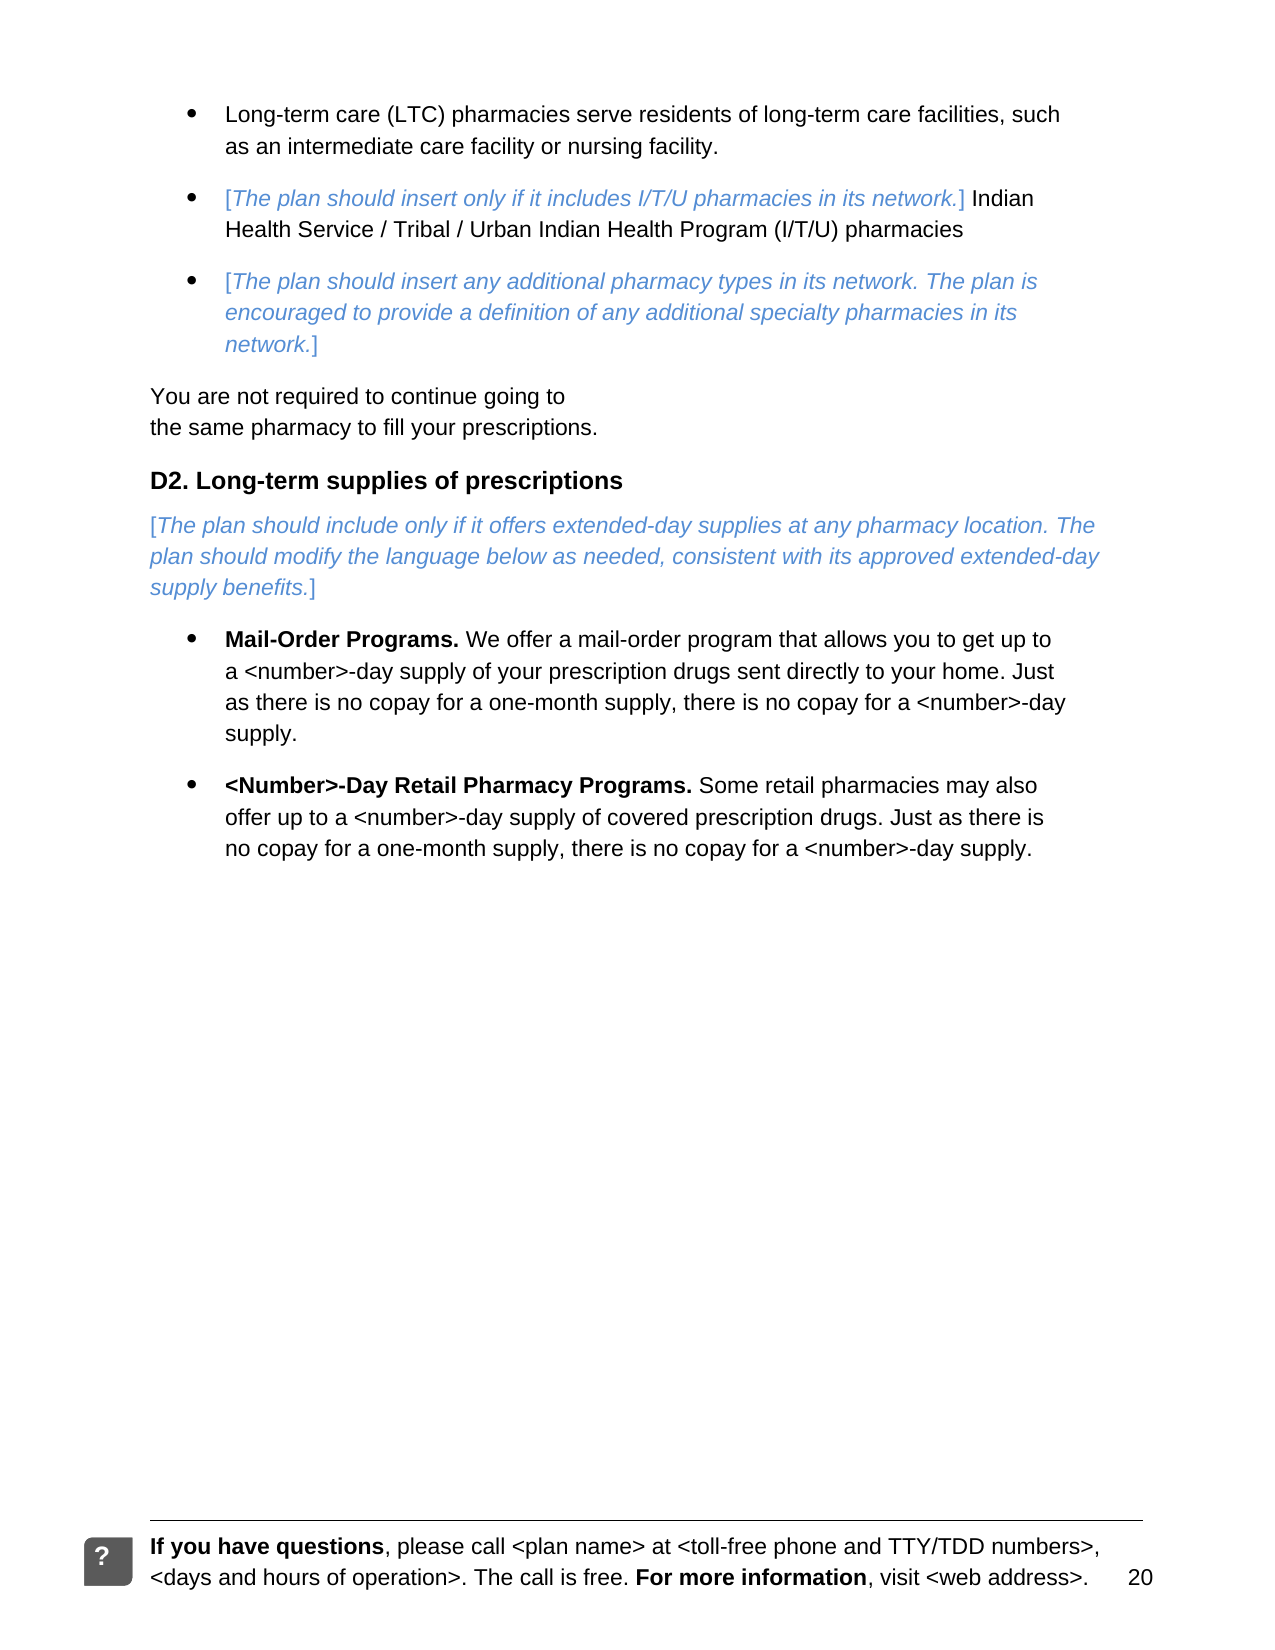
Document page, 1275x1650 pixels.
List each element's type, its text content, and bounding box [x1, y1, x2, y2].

list [The plan should insert only if it includes I/T/U pharmacies in its network.] Indian Health Service / Tribal / Urban Indian Health Program (I/T/U) pharmacies [187, 181, 1068, 244]
text [The plan should include only if it offers extended-day supplies at any pharmacy location. The plan should modify the language below as needed, consistent with its approved extended-day supply benefits.] [150, 508, 1143, 602]
list Long-term care (LTC) pharmacies serve residents of long-term care facilities, such as an intermediate care facility or nursing facility. [187, 98, 1068, 160]
list <Number>-Day Retail Pharmacy Programs. Some retail pharmacies may also offer up to a <number>-day supply of covered prescription drugs. Just as there is no copay for a one-month supply, there is no copay for a <number>-day supply. [187, 769, 1068, 862]
list Mail-Order Programs. We offer a mail-order program that allows you to get up to a <number>-day supply of your prescription drugs sent directly to your home. Just as there is no copay for a one-month supply, there is no copay for a <number>-day supply. [187, 623, 1068, 748]
list You are not required to continue going to the same pharmacy to fill your prescriptions. [150, 379, 600, 442]
text D2. Long-term supplies of prescriptions [150, 462, 1068, 496]
list [The plan should insert any additional pharmacy types in its network. The plan is encouraged to provide a definition of any additional specialty pharmacies in its network.] [187, 264, 1068, 358]
